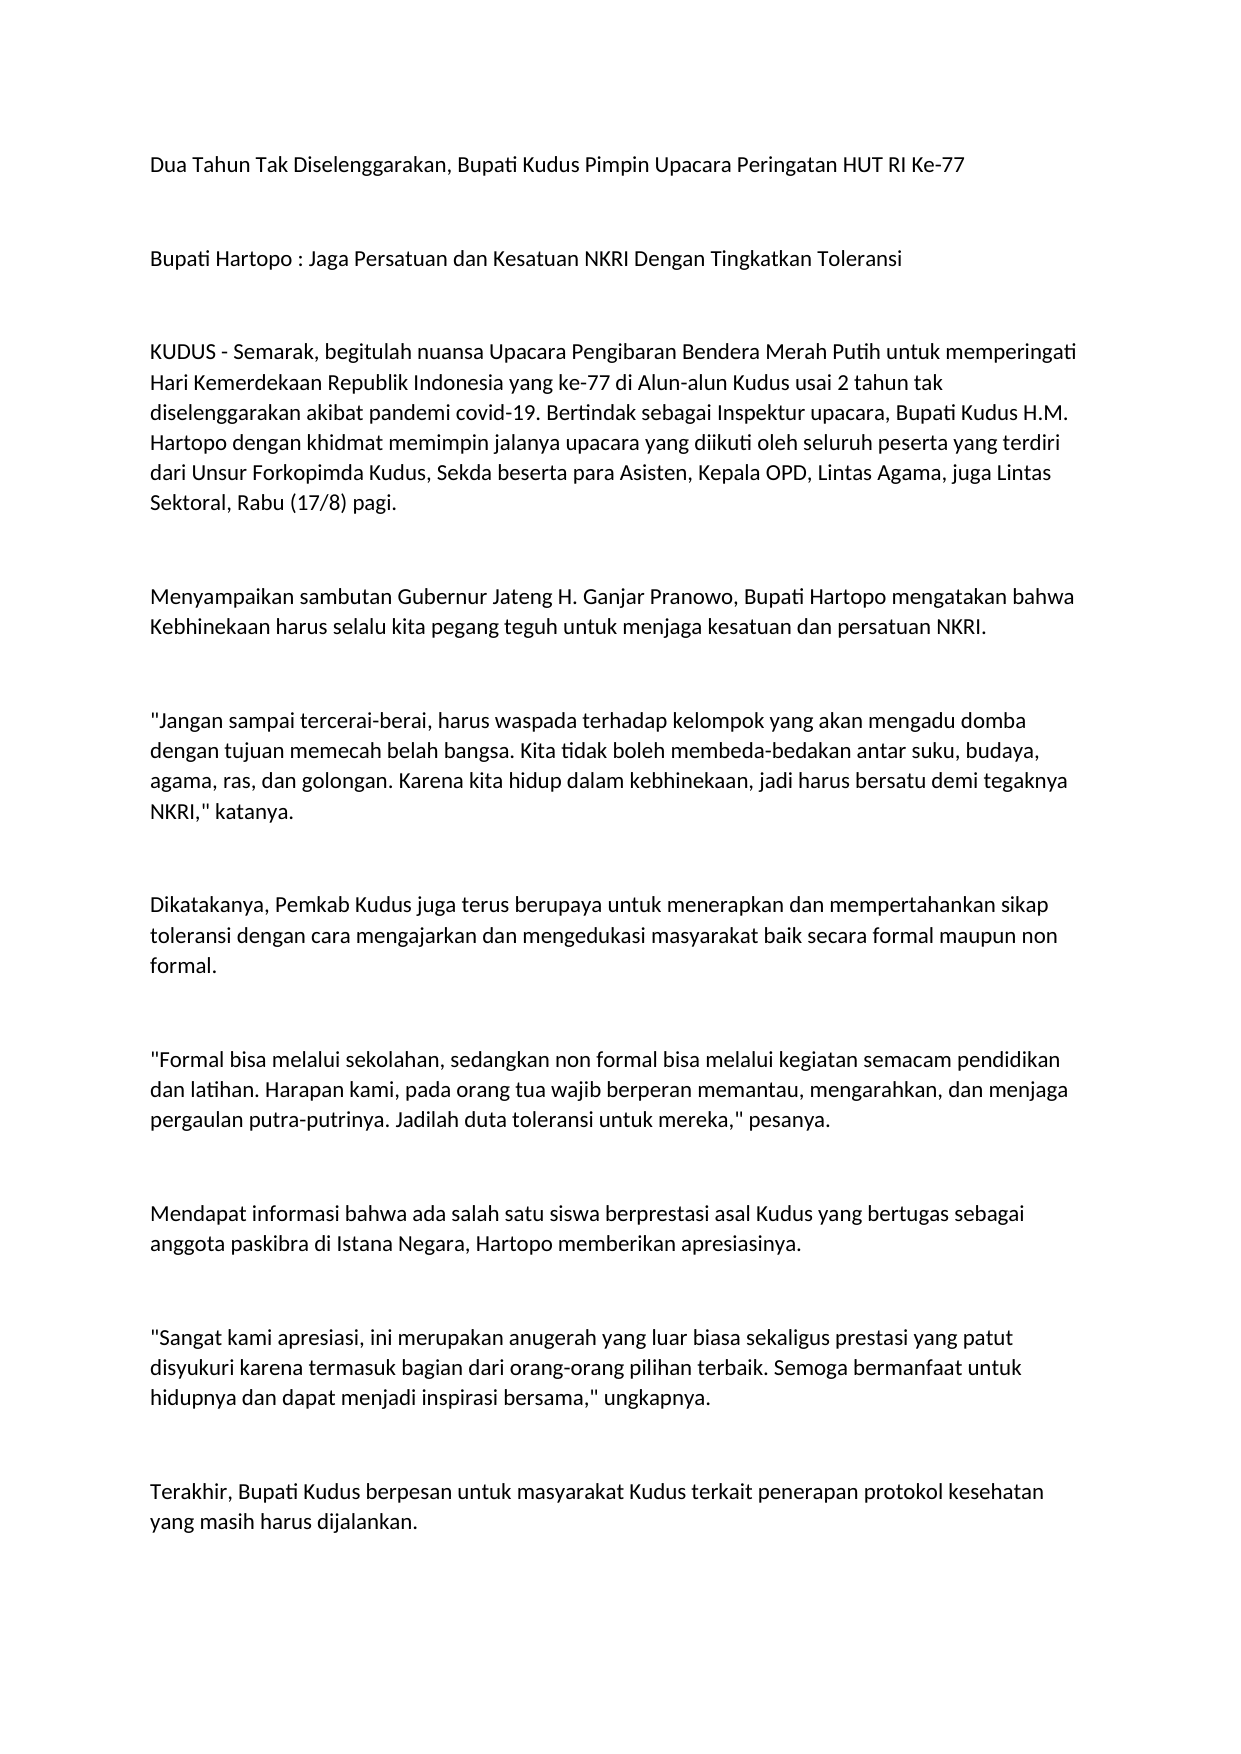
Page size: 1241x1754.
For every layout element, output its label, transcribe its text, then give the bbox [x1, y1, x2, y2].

text Terakhir, Bupati Kudus berpesan untuk masyarakat Kudus terkait penerapan protokol kesehatan yang masih harus dijalankan. [150, 1477, 1090, 1535]
text Mendapat informasi bahwa ada salah satu siswa berprestasi asal Kudus yang bertugas sebagai anggota paskibra di Istana Negara, Hartopo memberikan apresiasinya. [150, 1199, 1090, 1257]
text Bupati Hartopo : Jaga Persatuan dan Kesatuan NKRI Dengan Tingkatkan Toleransi [150, 244, 1090, 272]
text KUDUS - Semarak, begitulah nuansa Upacara Pengibaran Bendera Merah Putih untuk memperingati Hari Kemerdekaan Republik Indonesia yang ke-77 di Alun-alun Kudus usai 2 tahun tak diselenggarakan akibat pandemi covid-19. Bertindak sebagai Inspektur upacara, Bupati Kudus H.M. Hartopo dengan khidmat memimpin jalanya upacara yang diikuti oleh seluruh peserta yang terdiri dari Unsur Forkopimda Kudus, Sekda beserta para Asisten, Kepala OPD, Lintas Agama, juga Lintas Sektoral, Rabu (17/8) pagi. [150, 337, 1090, 517]
text "Formal bisa melalui sekolahan, sedangkan non formal bisa melalui kegiatan semacam pendidikan dan latihan. Harapan kami, pada orang tua wajib berperan memantau, mengarahkan, dan menjaga pergaulan putra-putrinya. Jadilah duta toleransi untuk mereka," pesanya. [150, 1045, 1090, 1133]
text "Sangat kami apresiasi, ini merupakan anugerah yang luar biasa sekaligus prestasi yang patut disyukuri karena termasuk bagian dari orang-orang pilihan terbaik. Semoga bermanfaat untuk hidupnya dan dapat menjadi inspirasi bersama," ungkapnya. [150, 1323, 1090, 1411]
text "Jangan sampai tercerai-berai, harus waspada terhadap kelompok yang akan mengadu domba dengan tujuan memecah belah bangsa. Kita tidak boleh membeda-bedakan antar suku, budaya, agama, ras, dan golongan. Karena kita hidup dalam kebhinekaan, jadi harus bersatu demi tegaknya NKRI," katanya. [150, 706, 1090, 825]
text Dikatakanya, Pemkab Kudus juga terus berupaya untuk menerapkan dan mempertahankan sikap toleransi dengan cara mengajarkan dan mengedukasi masyarakat baik secara formal maupun non formal. [150, 891, 1090, 979]
text Menyampaikan sambutan Gubernur Jateng H. Ganjar Pranowo, Bupati Hartopo mengatakan bahwa Kebhinekaan harus selalu kita pegang teguh untuk menjaga kesatuan dan persatuan NKRI. [150, 582, 1090, 641]
text Dua Tahun Tak Diselenggarakan, Bupati Kudus Pimpin Upacara Peringatan HUT RI Ke-77 [150, 150, 1090, 178]
